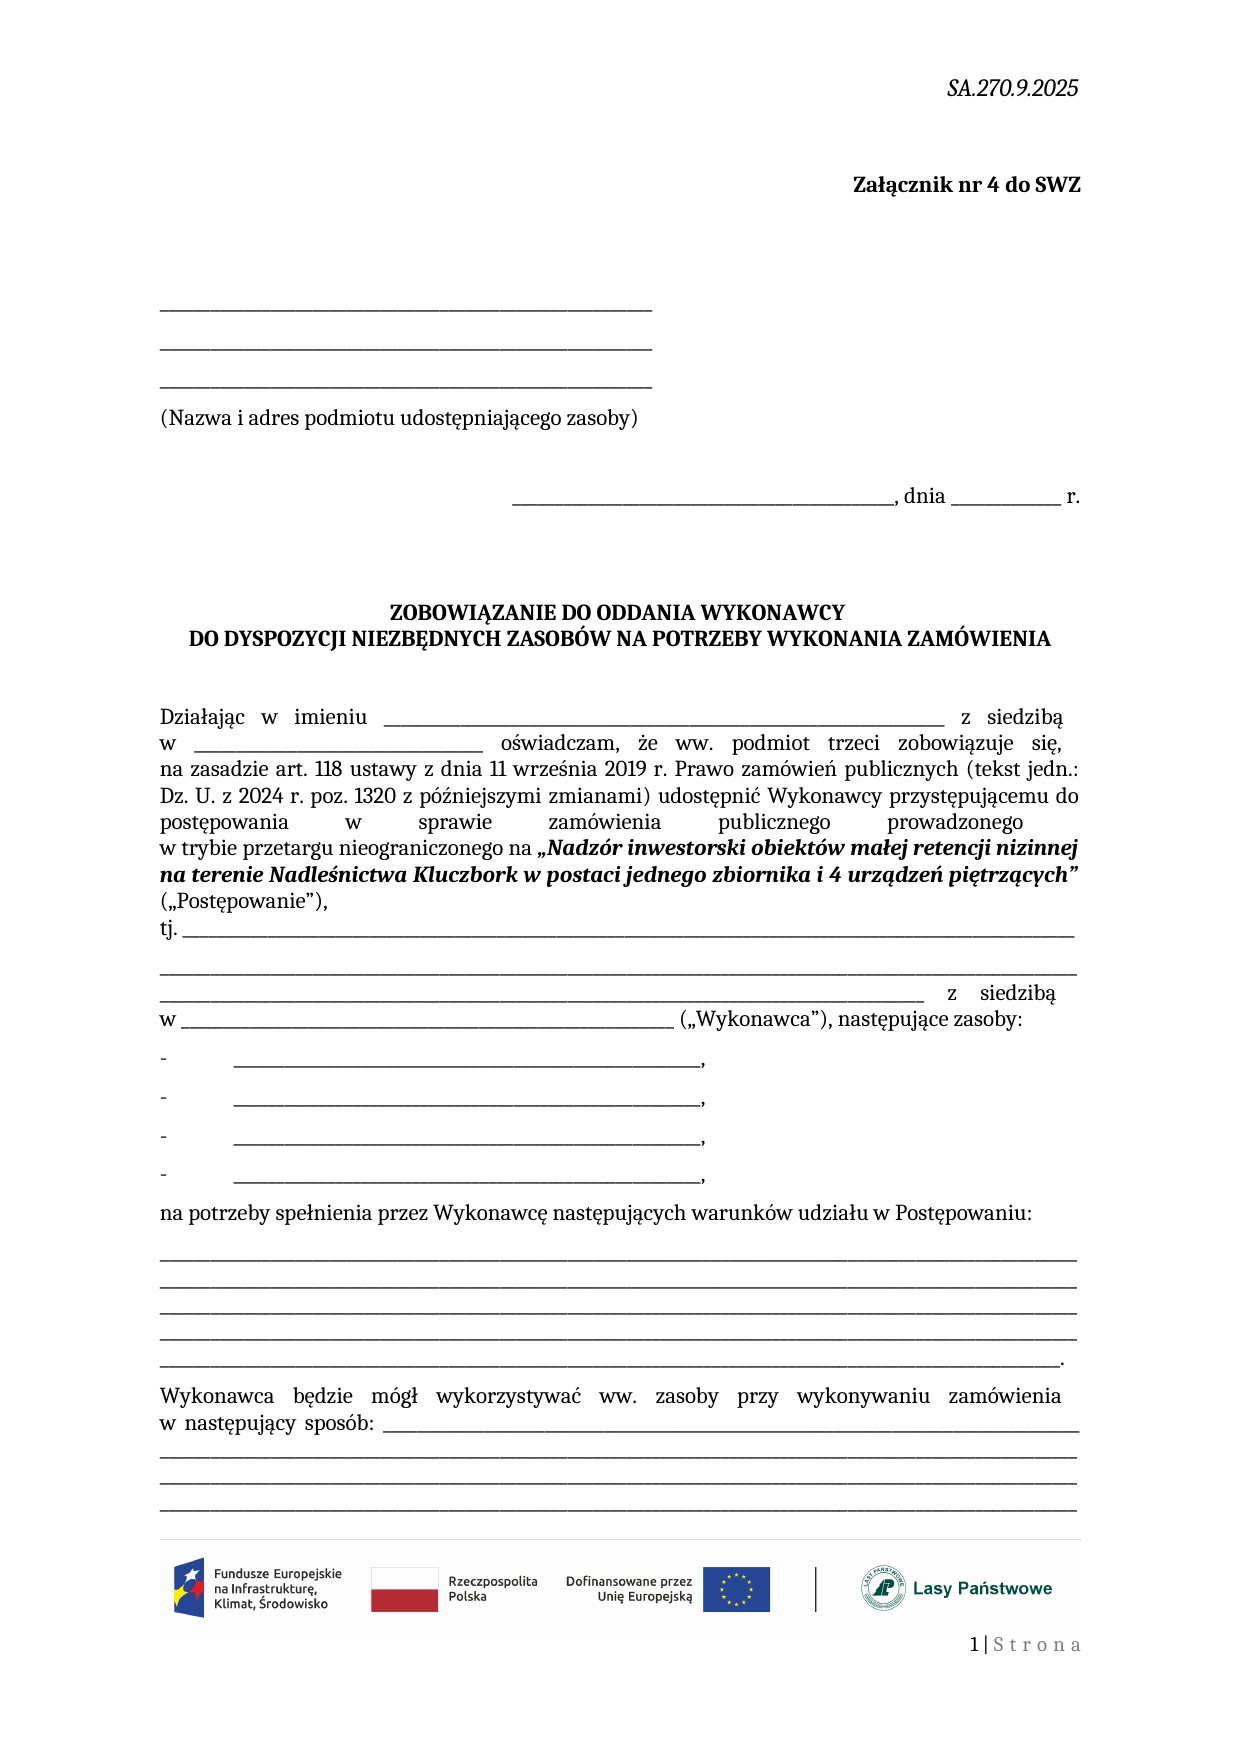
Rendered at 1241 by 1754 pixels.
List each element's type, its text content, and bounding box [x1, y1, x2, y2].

text __________________________________________________________ [159, 366, 1081, 393]
text - _______________________________________________________, [159, 1045, 1081, 1071]
text ______________________________________________________________________________________________________________________________________________________________________________________________________ z siedzibą w __________________________________________________________ („Wykonawca”), następujące zasoby: [159, 953, 1081, 1032]
text - _______________________________________________________, [159, 1083, 1081, 1110]
text __________________________________________________________________________________________________________________________________________________________________________________________________________________________________________________________________________________________________________________________________________________________________________________________________________________________________________________________________________________________________________________________________________________________. [159, 1239, 1081, 1371]
text Załącznik nr 4 do SWZ [159, 172, 1081, 198]
text ZOBOWIĄZANIE DO ODDANIA WYKONAWCY DO DYSPOZYCJI NIEZBĘDNYCH ZASOBÓW NA POTRZEBY WYKONANIA ZAMÓWIENIA [159, 599, 1081, 652]
text - _______________________________________________________, [159, 1122, 1081, 1149]
picture [159, 1542, 1081, 1633]
text na potrzeby spełnienia przez Wykonawcę następujących warunków udziału w Postępowaniu: [159, 1200, 1081, 1226]
text - _______________________________________________________, [159, 1161, 1081, 1188]
text _____________________________________________, dnia _____________ r. [159, 483, 1081, 509]
text __________________________________________________________ [159, 327, 1081, 354]
text (Nazwa i adres podmiotu udostępniającego zasoby) [159, 405, 1081, 431]
text __________________________________________________________ [159, 288, 1081, 315]
text Działając w imieniu __________________________________________________________________ z siedzibą w __________________________________ oświadczam, że ww. podmiot trzeci zobowiązuje się, na zasadzie art. 118 ustawy z dnia 11 września 2019 r. Prawo zamówień publicznych (tekst jedn.: Dz. U. z 2024 r. poz. 1320 z późniejszymi zmianami) udostępnić Wykonawcy przystępującemu do postępowania w sprawie zamówienia publicznego prowadzonego w trybie przetargu nieograniczonego na „Nadzór inwestorski obiektów małej retencji nizinnej na terenie Nadleśnictwa Kluczbork w postaci jednego zbiornika i 4 urządzeń piętrzących” („Postępowanie”), tj. _________________________________________________________________________________________________________ [159, 703, 1081, 941]
